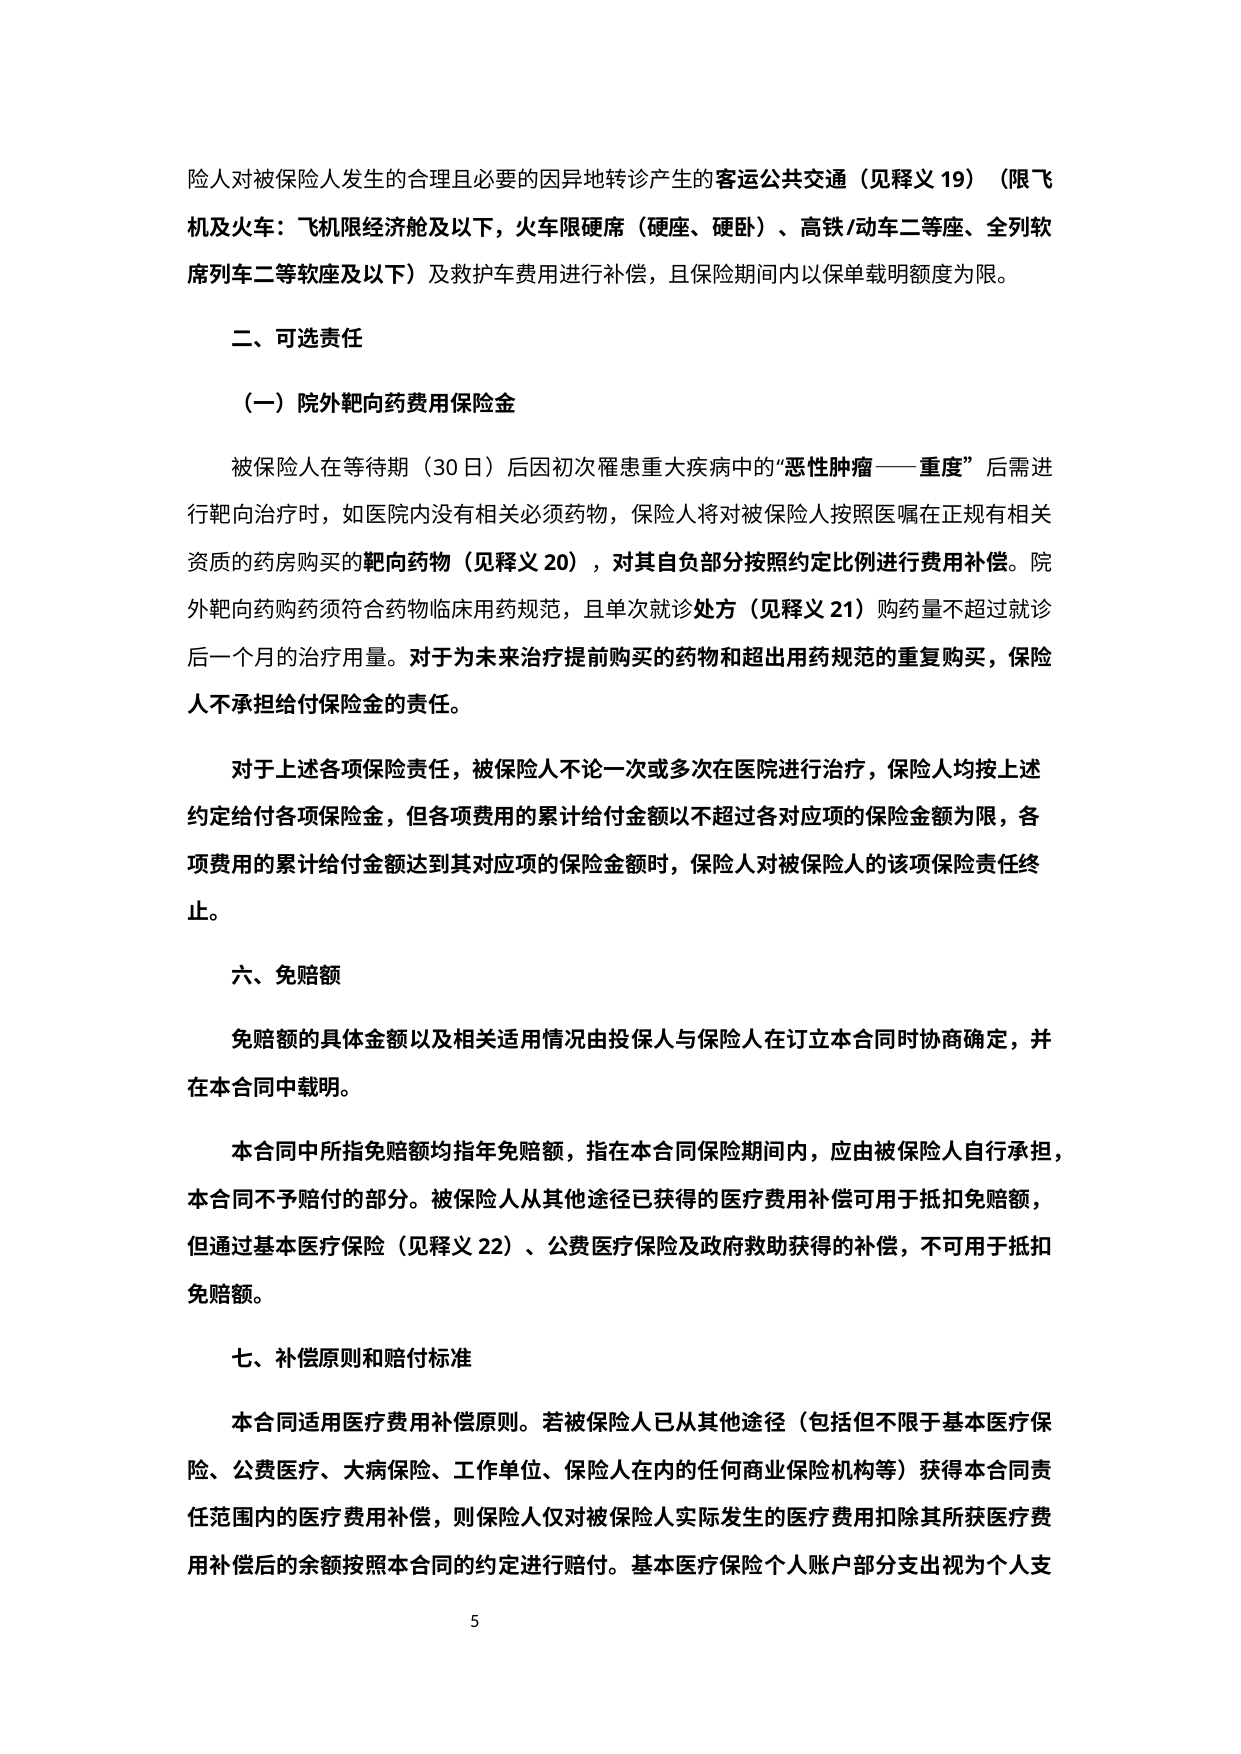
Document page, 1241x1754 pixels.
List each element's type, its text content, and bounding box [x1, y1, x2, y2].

text 六、免赔额 [187, 958, 1053, 990]
text （一）院外靶向药费用保险金 [187, 386, 1053, 417]
text 被保险人在等待期（30日）后因初次罹患重大疾病中的“恶性肿瘤——重度”后需进行靶向治疗时，如医院内没有相关必须药物，保险人将对被保险人按照医嘱在正规有相关资质的药房购买的靶向药物（见释义20），对其自负部分按照约定比例进行费用补偿。院外靶向药购药须符合药物临床用药规范，且单次就诊处方（见释义21）购药量不超过就诊后一个月的治疗用量。对于为未来治疗提前购买的药物和超出用药规范的重复购买，保险人不承担给付保险金的责任。 [187, 450, 1053, 719]
text 免赔额的具体金额以及相关适用情况由投保人与保险人在订立本合同时协商确定，并在本合同中载明。 [187, 1022, 1053, 1102]
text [187, 1405, 1053, 1579]
text 二、可选责任 [187, 321, 1053, 353]
text 对于上述各项保险责任，被保险人不论一次或多次在医院进行治疗，保险人均按上述约定给付各项保险金，但各项费用的累计给付金额以不超过各对应项的保险金额为限，各项费用的累计给付金额达到其对应项的保险金额时，保险人对被保险人的该项保险责任终止。 [187, 752, 1053, 926]
text 七、补偿原则和赔付标准 [187, 1341, 1053, 1373]
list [187, 162, 1053, 289]
text 本合同中所指免赔额均指年免赔额，指在本合同保险期间内，应由被保险人自行承担，本合同不予赔付的部分。被保险人从其他途径已获得的医疗费用补偿可用于抵扣免赔额，但通过基本医疗保险（见释义22）、公费医疗保险及政府救助获得的补偿，不可用于抵扣免赔额。 [187, 1134, 1053, 1308]
